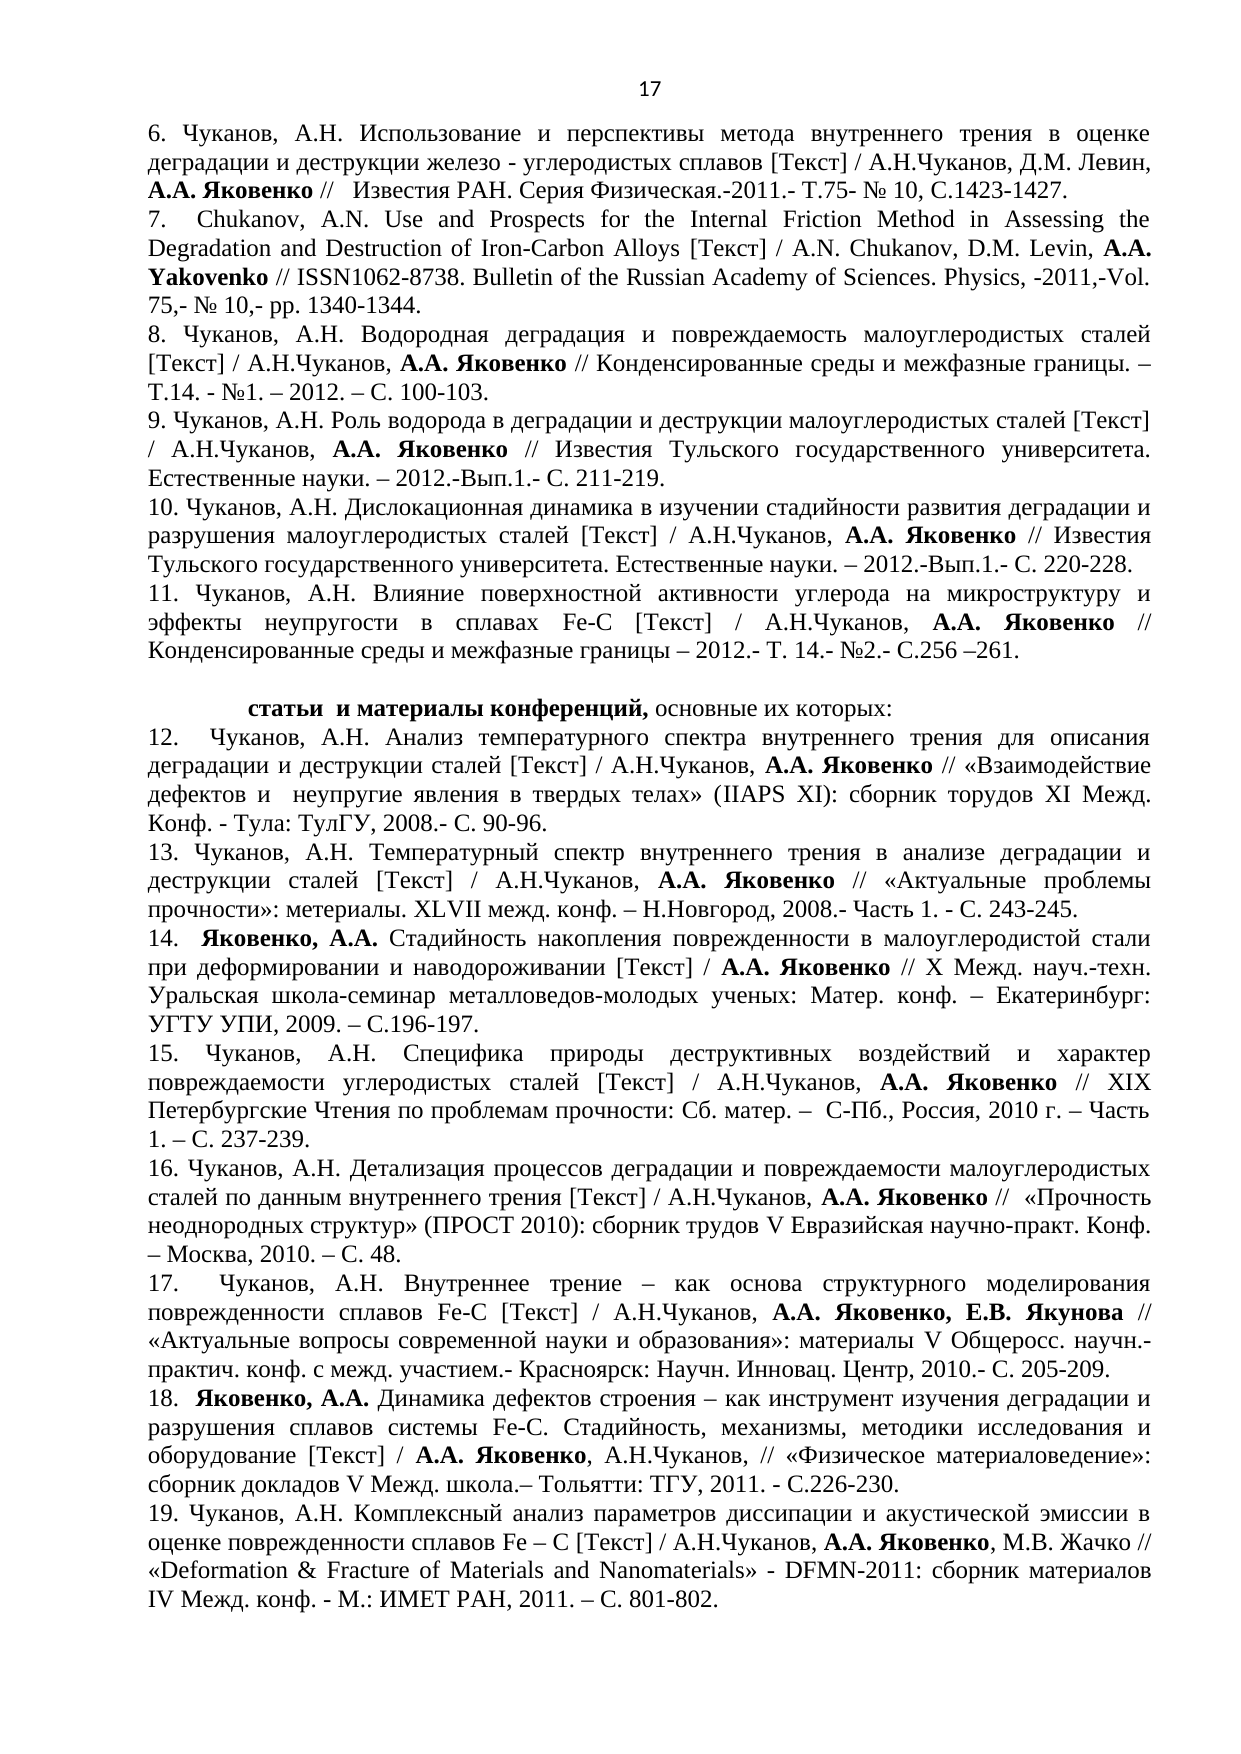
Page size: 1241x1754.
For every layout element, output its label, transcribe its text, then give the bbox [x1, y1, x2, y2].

text 11. Чуканов, А.Н. Влияние поверхностной активности углерода на микроструктуру и эффекты неупругости в сплавах Fe-C [Текст] / А.Н.Чуканов, А.А. Яковенко // Конденсированные среды и межфазные границы – 2012.- Т. 14.- №2.- С.256 –261. [148, 578, 1152, 664]
list 18. Яковенко, А.А. Динамика дефектов строения – как инструмент изучения деградации и разрушения сплавов системы Fe-C. Стадийность, механизмы, методики исследования и оборудование [Текст] / А.А. Яковенко, А.Н.Чуканов, // «Физическое материаловедение»: сборник докладов V Межд. школа.– Тольятти: ТГУ, 2011. - С.226-230. [148, 1383, 1152, 1498]
text 12. Чуканов, А.Н. Анализ температурного спектра внутреннего трения для описания деградации и деструкции сталей [Текст] / А.Н.Чуканов, А.А. Яковенко // «Взаимодействие дефектов и неупругие явления в твердых телах» (IIAPS XI): сборник торудов XI Межд. Конф. - Тула: ТулГУ, 2008.- С. 90-96. [148, 722, 1152, 837]
text 14. Яковенко, А.А. Стадийность накопления поврежденности в малоуглеродистой стали при деформировании и наводороживании [Текст] / А.А. Яковенко // X Межд. науч.-техн. Уральская школа-семинар металловедов-молодых ученых: Матер. конф. – Екатеринбург: УГТУ УПИ, 2009. – С.196-197. [148, 923, 1152, 1038]
text 8. Чуканов, А.Н. Водородная деградация и повреждаемость малоуглеродистых сталей [Текст] / А.Н.Чуканов, А.А. Яковенко // Конденсированные среды и межфазные границы. – Т.14. - №1. – 2012. – С. 100-103. [148, 319, 1152, 406]
text 6. Чуканов, А.Н. Использование и перспективы метода внутреннего трения в оценке деградации и деструкции железо - углеродистых сплавов [Текст] / А.Н.Чуканов, Д.М. Левин, А.А. Яковенко // Известия РАН. Серия Физическая.-2011.- Т.75- № 10, С.1423-1427. [148, 118, 1152, 204]
text 19. Чуканов, А.Н. Комплексный анализ параметров диссипации и акустической эмиссии в оценке поврежденности сплавов Fe – C [Текст] / А.Н.Чуканов, А.А. Яковенко, М.В. Жачко // «Deformation & Fracture of Materials and Nanomaterials» - DFMN-2011: сборник материалов IV Межд. конф. - М.: ИМЕТ РАН, 2011. – С. 801-802. [148, 1498, 1152, 1613]
text 7. Chukanov, A.N. Use and Prospects for the Internal Friction Method in Assessing the Degradation and Destruction of Iron-Carbon Alloys [Текст] / A.N. Chukanov, D.M. Levin, A.A. Yakovenko // ISSN1062-8738. Bulletin of the Russian Academy of Sciences. Physics, -2011,-Vol. 75,- № 10,- pp. 1340-1344. [148, 204, 1152, 319]
text 9. Чуканов, А.Н. Роль водорода в деградации и деструкции малоуглеродистых сталей [Текст] / А.Н.Чуканов, А.А. Яковенко // Известия Тульского государственного университета. Естественные науки. – 2012.-Вып.1.- С. 211-219. [148, 406, 1152, 492]
text 13. Чуканов, А.Н. Температурный спектр внутреннего трения в анализе деградации и деструкции сталей [Текст] / А.Н.Чуканов, А.А. Яковенко // «Актуальные проблемы прочности»: метериалы. XLVII межд. конф. – Н.Новгород, 2008.- Часть 1. - С. 243-245. [148, 837, 1152, 923]
text 16. Чуканов, А.Н. Детализация процессов деградации и повреждаемости малоуглеродистых сталей по данным внутреннего трения [Текст] / А.Н.Чуканов, А.А. Яковенко // «Прочность неоднородных структур» (ПРОСТ 2010): сборник трудов V Евразийская научно-практ. Конф. – Москва, 2010. – С. 48. [148, 1153, 1152, 1268]
text 10. Чуканов, А.Н. Дислокационная динамика в изучении стадийности развития деградации и разрушения малоуглеродистых сталей [Текст] / А.Н.Чуканов, А.А. Яковенко // Известия Тульского государственного университета. Естественные науки. – 2012.-Вып.1.- С. 220-228. [148, 492, 1152, 578]
text 15. Чуканов, А.Н. Специфика природы деструктивных воздействий и характер повреждаемости углеродистых сталей [Текст] / А.Н.Чуканов, А.А. Яковенко // XIX Петербургские Чтения по проблемам прочности: Сб. матер. – С-Пб., Россия, 2010 г. – Часть 1. – С. 237-239. [148, 1038, 1152, 1153]
text статьи и материалы конференций, основные их которых: [148, 693, 1152, 722]
text 17. Чуканов, А.Н. Внутреннее трение – как основа структурного моделирования поврежденности сплавов Fe-C [Текст] / А.Н.Чуканов, А.А. Яковенко, Е.В. Якунова // «Актуальные вопросы современной науки и образования»: материалы V Общеросс. научн.-практич. конф. с межд. участием.- Красноярск: Научн. Инновац. Центр, 2010.- С. 205-209. [148, 1268, 1152, 1383]
